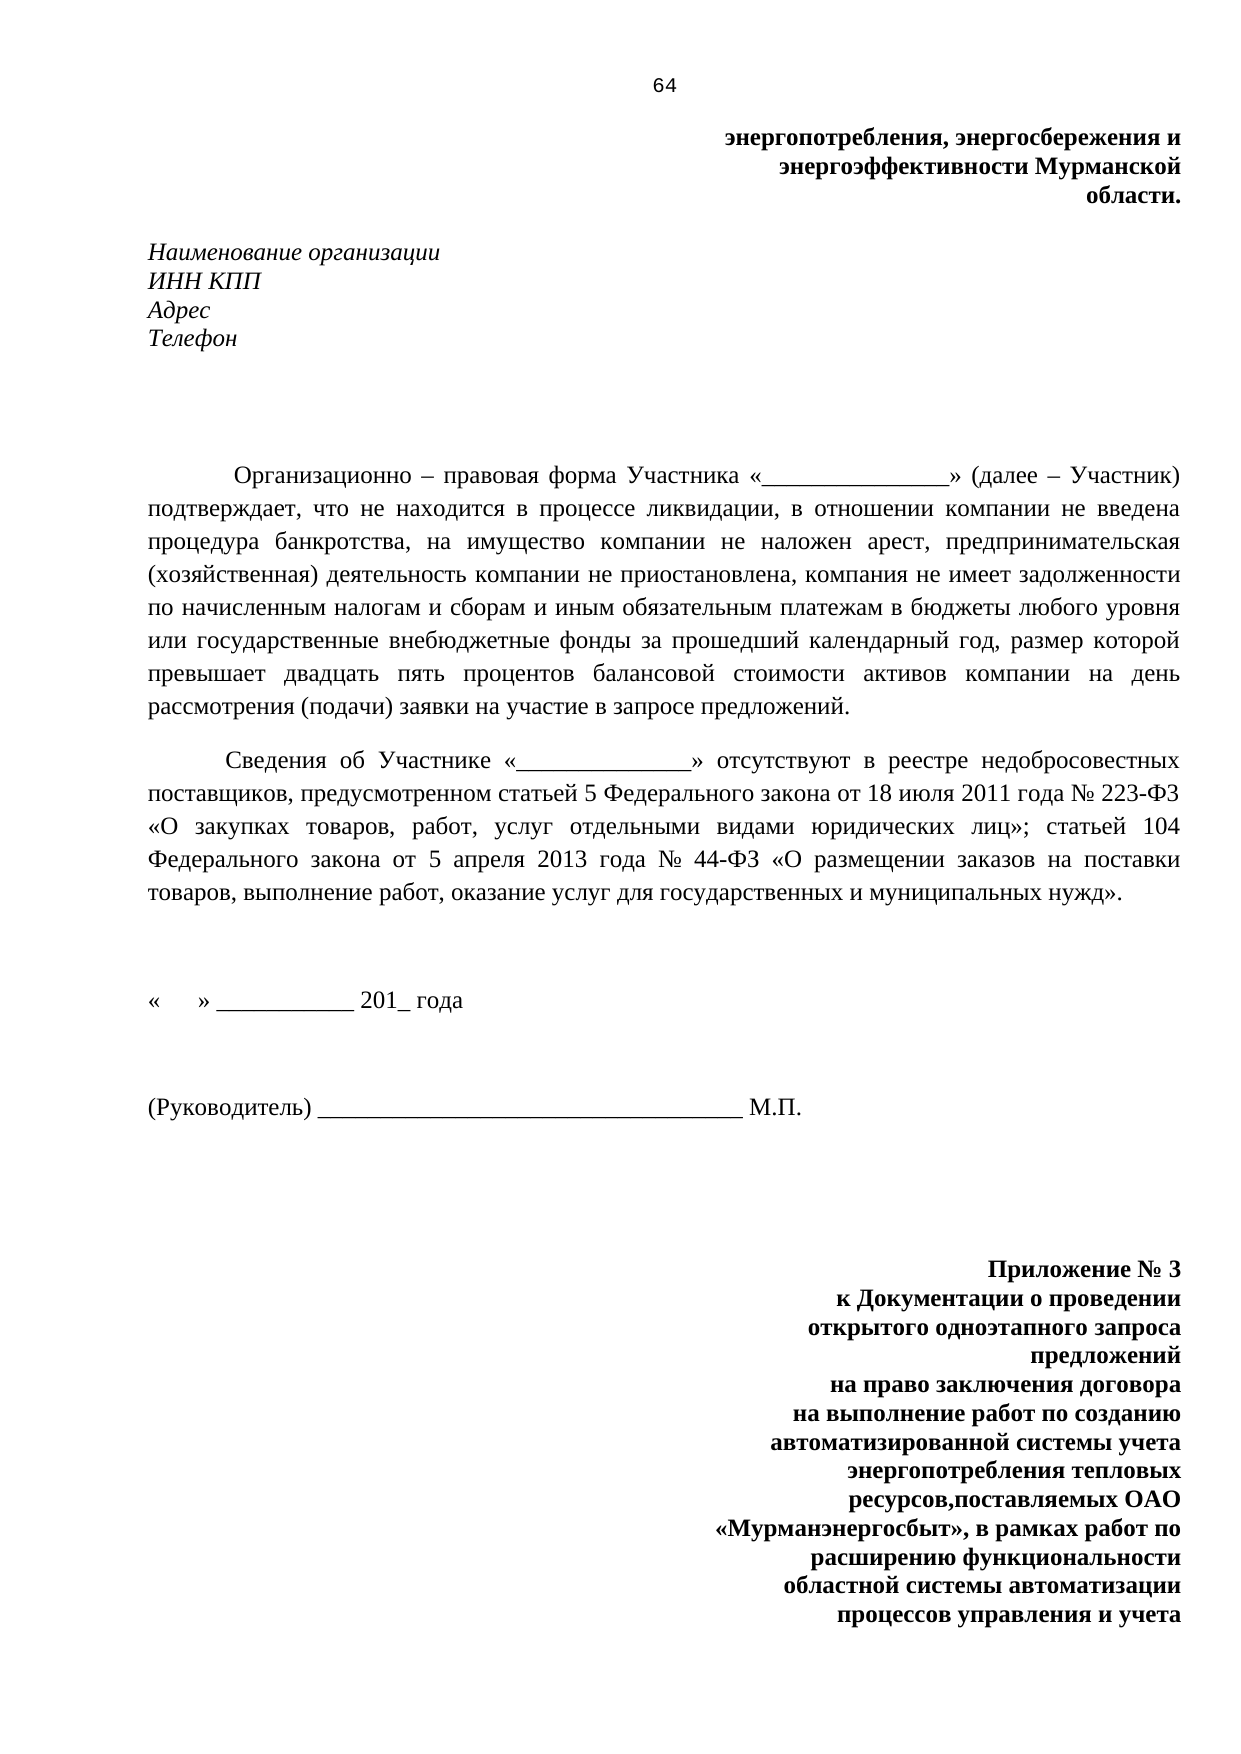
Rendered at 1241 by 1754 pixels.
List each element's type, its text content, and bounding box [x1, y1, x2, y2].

text на право заключения договора [709, 1369, 1181, 1398]
text Сведения об Участнике «______________» отсутствуют в реестре недобросовестных поставщиков, предусмотренном статьей 5 Федерального закона от 18 июля 2011 года № 223-Ф3 «О закупках товаров, работ, услуг отдельными видами юридических лиц»; статьей 104 Федерального закона от 5 апреля 2013 года № 44-ФЗ «О размещении заказов на поставки товаров, выполнение работ, оказание услуг для государственных и муниципальных нужд». [148, 745, 1181, 906]
text к Документации о проведении открытого одноэтапного запроса предложений [709, 1283, 1181, 1369]
text (Руководитель) __________________________________ М.П. [148, 1092, 1181, 1121]
text ИНН КПП [148, 266, 1181, 295]
text Приложение № 3 [591, 1254, 1181, 1283]
text « » ___________ 201_ года [148, 985, 1181, 1013]
text Адрес [148, 295, 1181, 323]
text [709, 1398, 1181, 1628]
text Наименование организации [148, 237, 1181, 266]
text Телефон [148, 323, 1181, 352]
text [709, 122, 1181, 208]
text Организационно – правовая форма Участника «_______________» (далее – Участник) подтверждает, что не находится в процессе ликвидации, в отношении компании не введена процедура банкротства, на имущество компании не наложен арест, предпринимательская (хозяйственная) деятельность компании не приостановлена, компания не имеет задолженности по начисленным налогам и сборам и иным обязательным платежам в бюджеты любого уровня или государственные внебюджетные фонды за прошедший календарный год, размер которой превышает двадцать пять процентов балансовой стоимости активов компании на день рассмотрения (подачи) заявки на участие в запросе предложений. [148, 460, 1181, 720]
